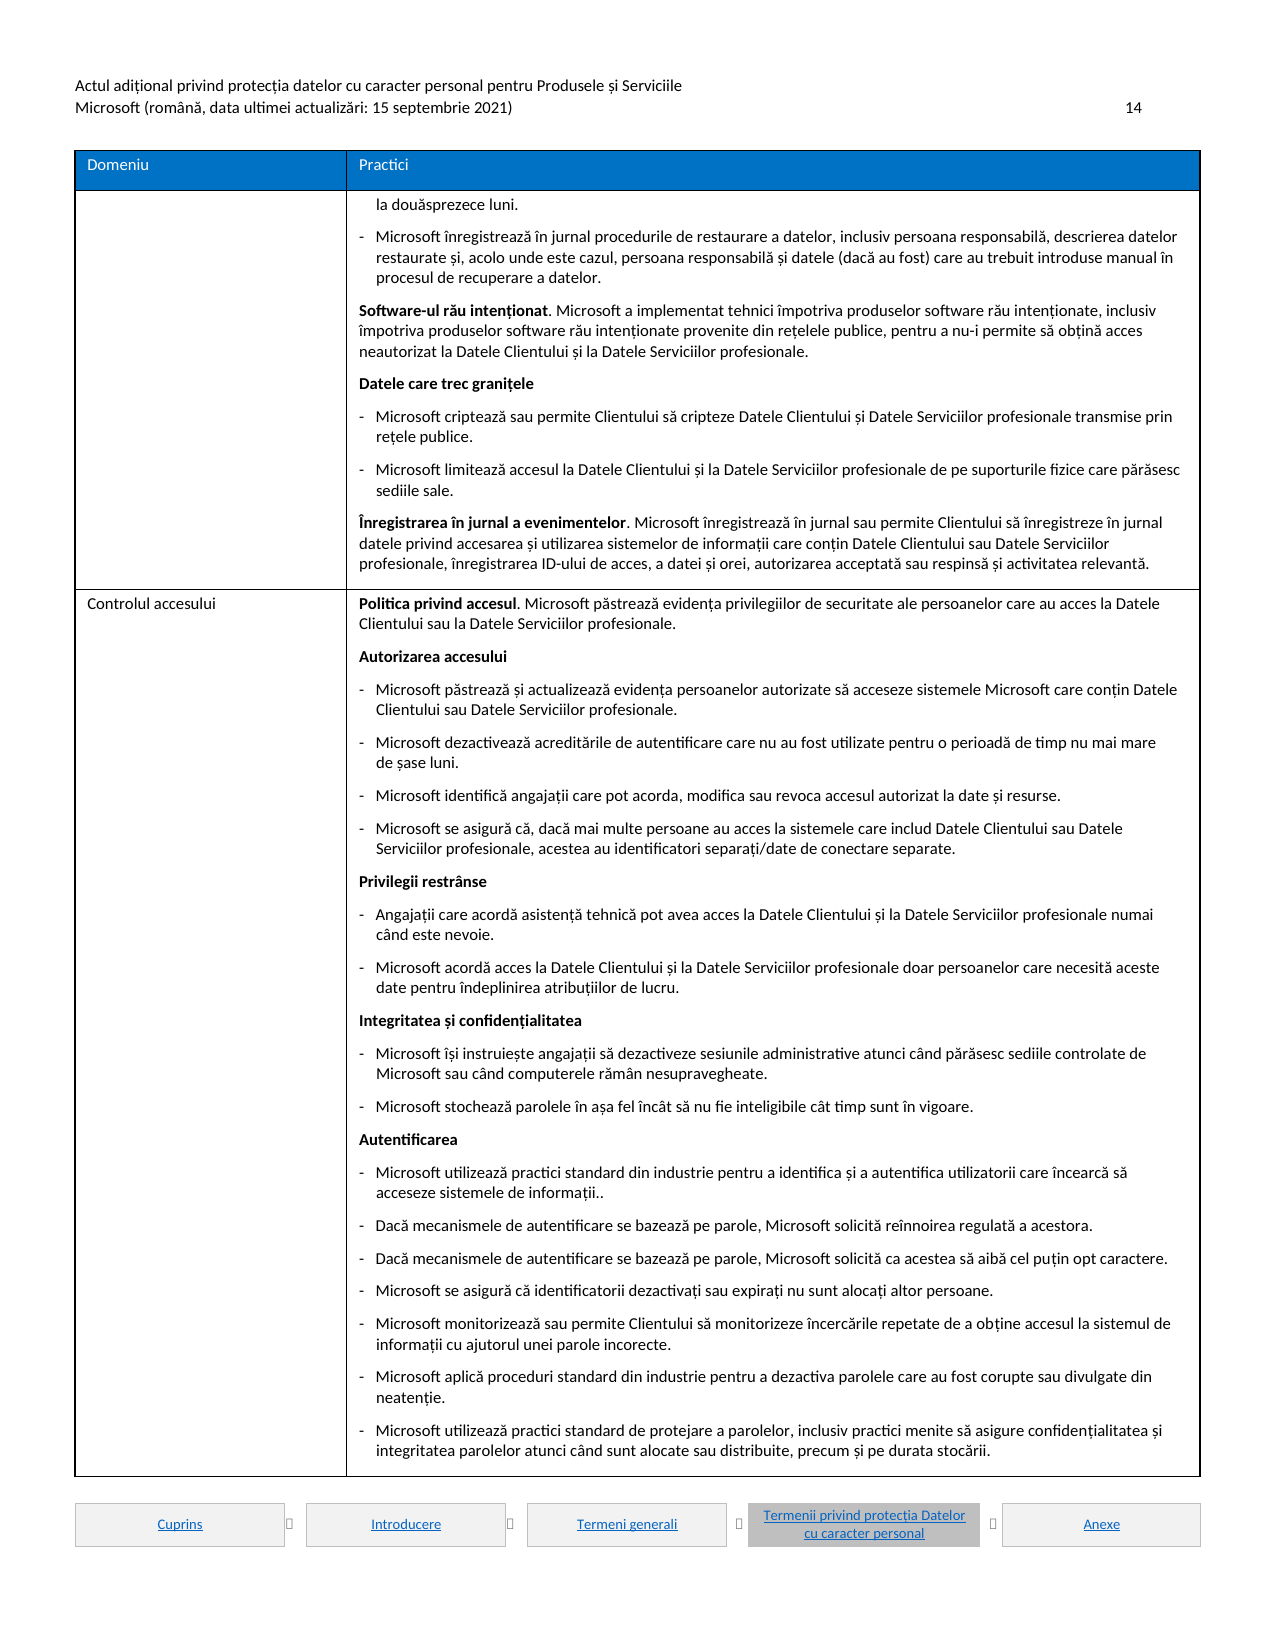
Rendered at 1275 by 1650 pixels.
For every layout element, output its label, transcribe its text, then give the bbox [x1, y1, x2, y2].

table_cell Controlul accesului [76, 590, 346, 1476]
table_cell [347, 191, 1199, 589]
table_header Domeniu [76, 151, 346, 190]
table_header Practici [347, 151, 1199, 190]
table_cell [76, 191, 346, 589]
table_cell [347, 590, 1199, 1476]
